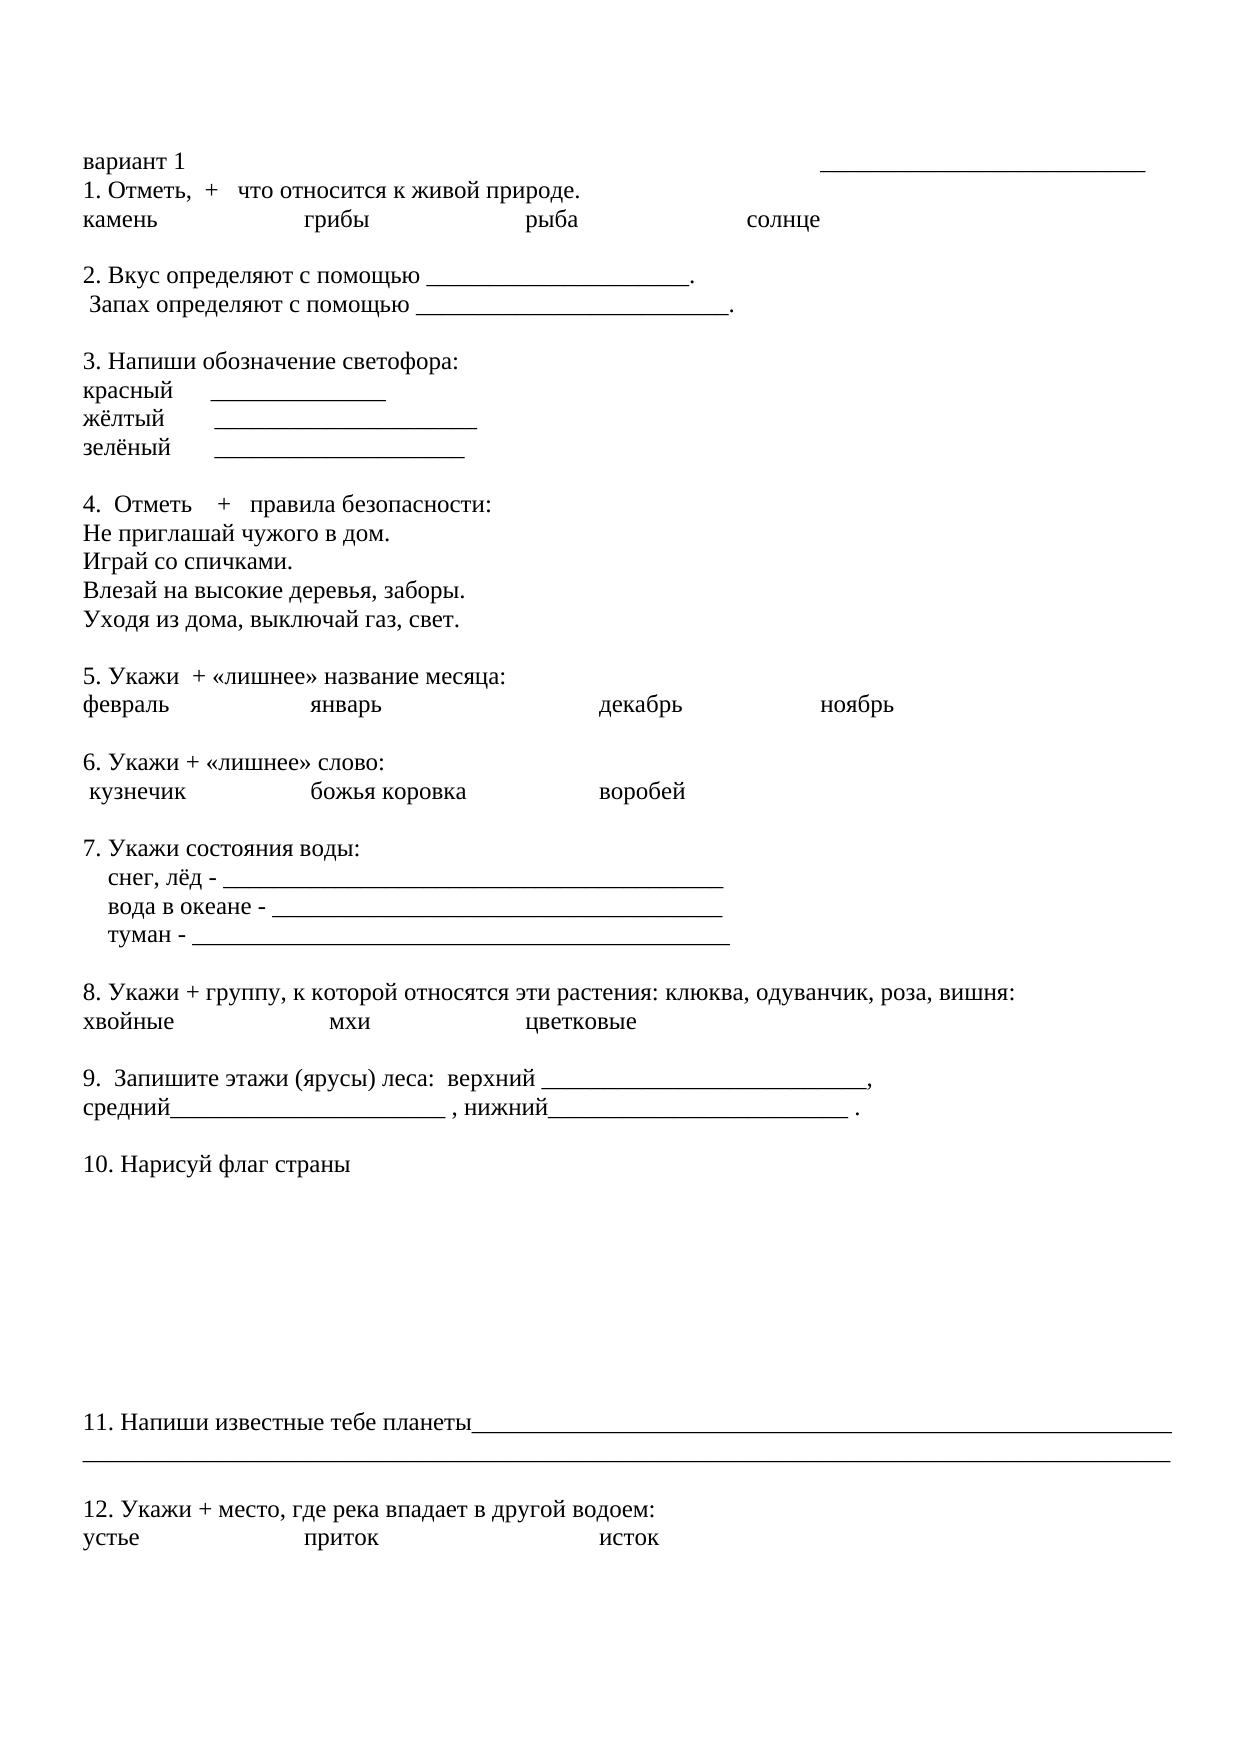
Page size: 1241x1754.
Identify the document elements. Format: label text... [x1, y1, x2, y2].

text февраль январь декабрь ноябрь [83, 689, 1181, 718]
list вариант 1 __________________________ [83, 146, 1181, 175]
text кузнечик божья коровка воробей [83, 776, 1181, 804]
text туман - ___________________________________________ [83, 919, 1181, 948]
text 12. Укажи + место, где река впадает в другой водоем: [83, 1494, 1181, 1522]
text 2. Вкус определяют с помощью _____________________. Запах определяют с помощью _________________________. [83, 260, 1181, 346]
text 8. Укажи + группу, к которой относятся эти растения: клюква, одуванчик, роза, вишня: [83, 977, 1181, 1006]
text 6. Укажи + «лишнее» слово: [83, 747, 1181, 776]
text 3. Напиши обозначение светофора: красный ______________ жёлтый _____________________ зелёный ____________________ [83, 346, 1181, 489]
text снег, лёд - ________________________________________ [83, 862, 1181, 891]
text 9. Запишите этажи (ярусы) леса: верхний __________________________, средний______________________ , нижний________________________ . [83, 1063, 1181, 1121]
text камень грибы рыба солнце [83, 204, 1181, 260]
text _______________________________________________________________________________________ [83, 1436, 1181, 1465]
text 10. Нарисуй флаг страны [83, 1149, 1181, 1177]
text 4. Отметь + правила безопасности: Не приглашай чужого в дом. Играй со спичками. Влезай на высокие деревья, заборы. Уходя из дома, выключай газ, свет. [83, 489, 1181, 661]
text вода в океане - ____________________________________ [83, 891, 1181, 919]
text хвойные мхи цветковые [83, 1006, 1181, 1034]
text устье приток исток [83, 1522, 1181, 1551]
list 1. Отметь, + что относится к живой природе. [83, 175, 1181, 204]
text 5. Укажи + «лишнее» название месяца: [83, 661, 1181, 689]
text 7. Укажи состояния воды: [83, 833, 1181, 862]
text 11. Напиши известные тебе планеты________________________________________________________ [83, 1407, 1181, 1436]
